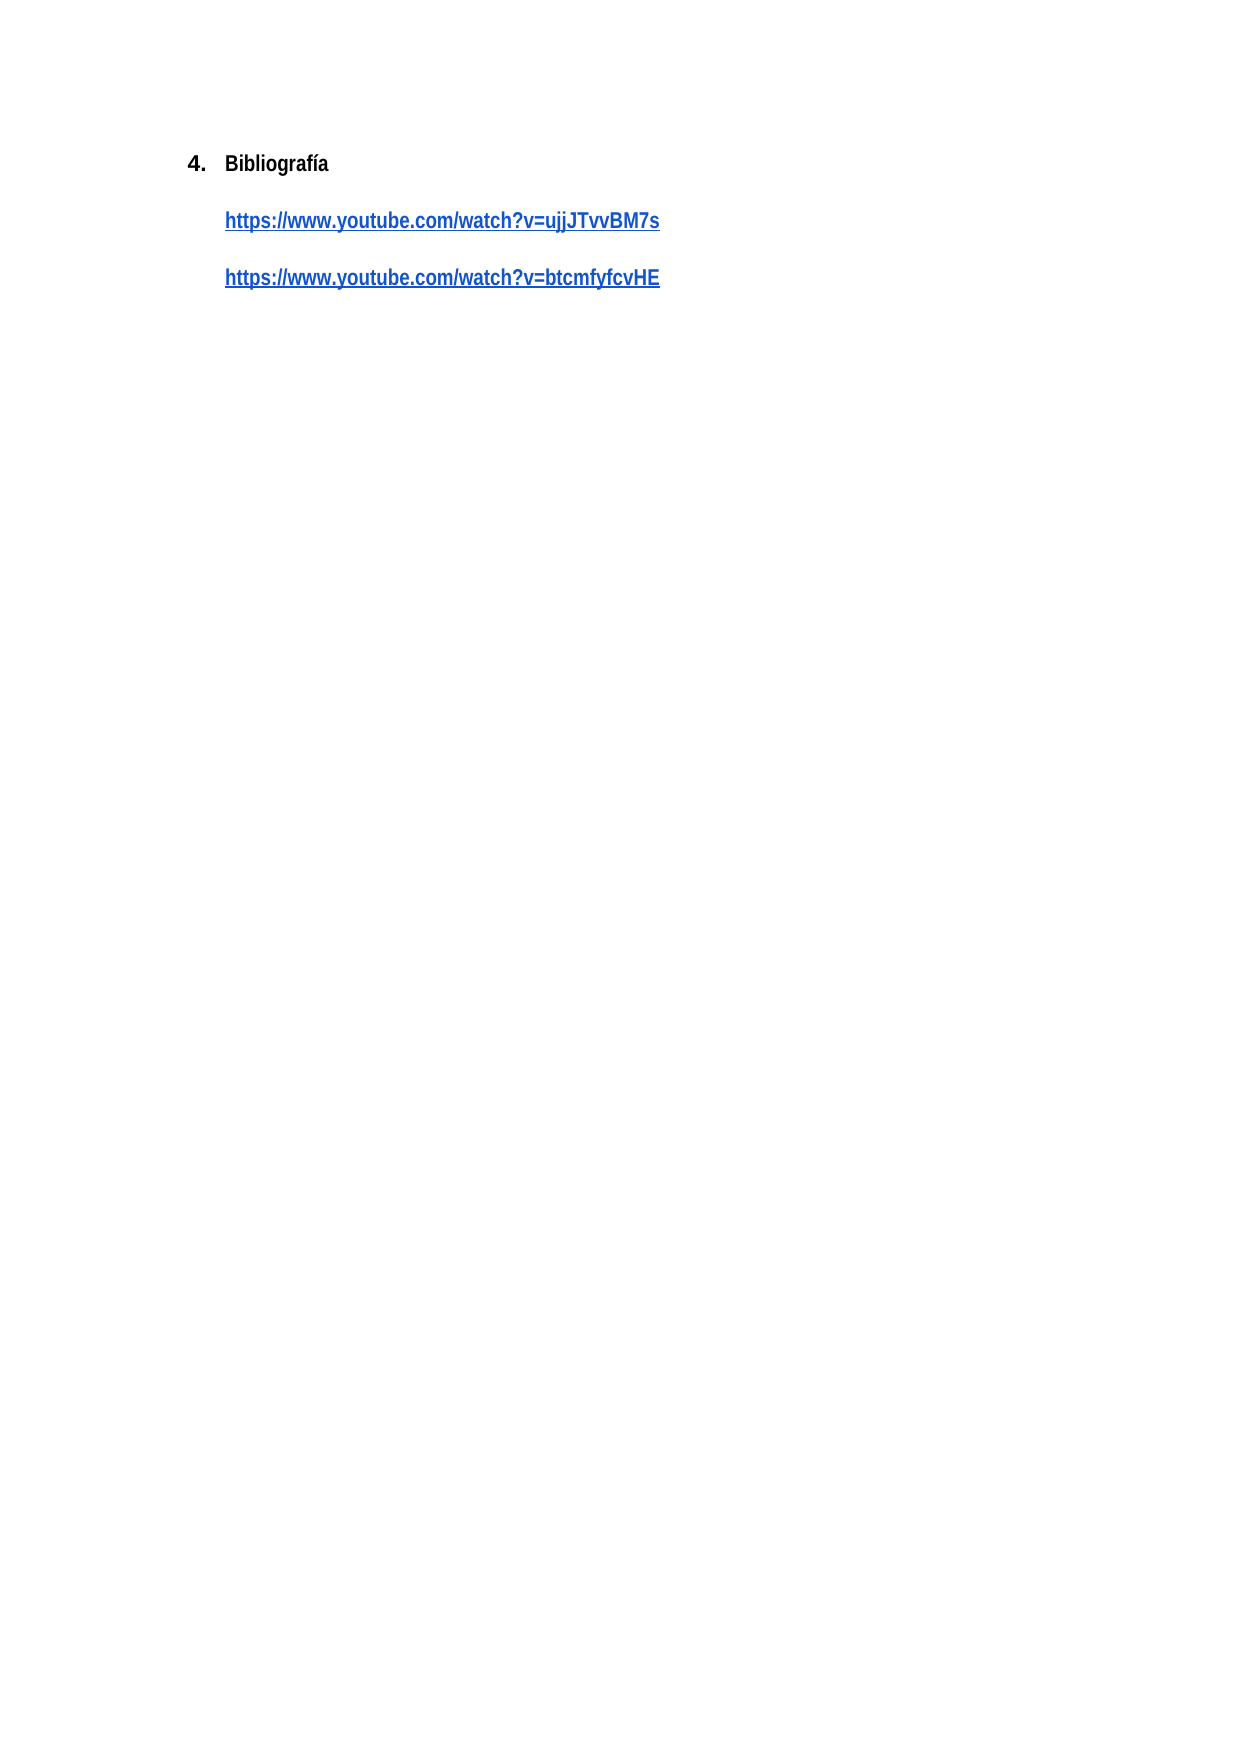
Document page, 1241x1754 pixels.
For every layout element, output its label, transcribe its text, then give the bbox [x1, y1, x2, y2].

text https://www.youtube.com/watch?v=ujjJTvvBM7s [225, 207, 1090, 233]
text https://www.youtube.com/watch?v=btcmfyfcvHE [225, 264, 1090, 290]
list Bibliografía [187, 150, 1090, 176]
